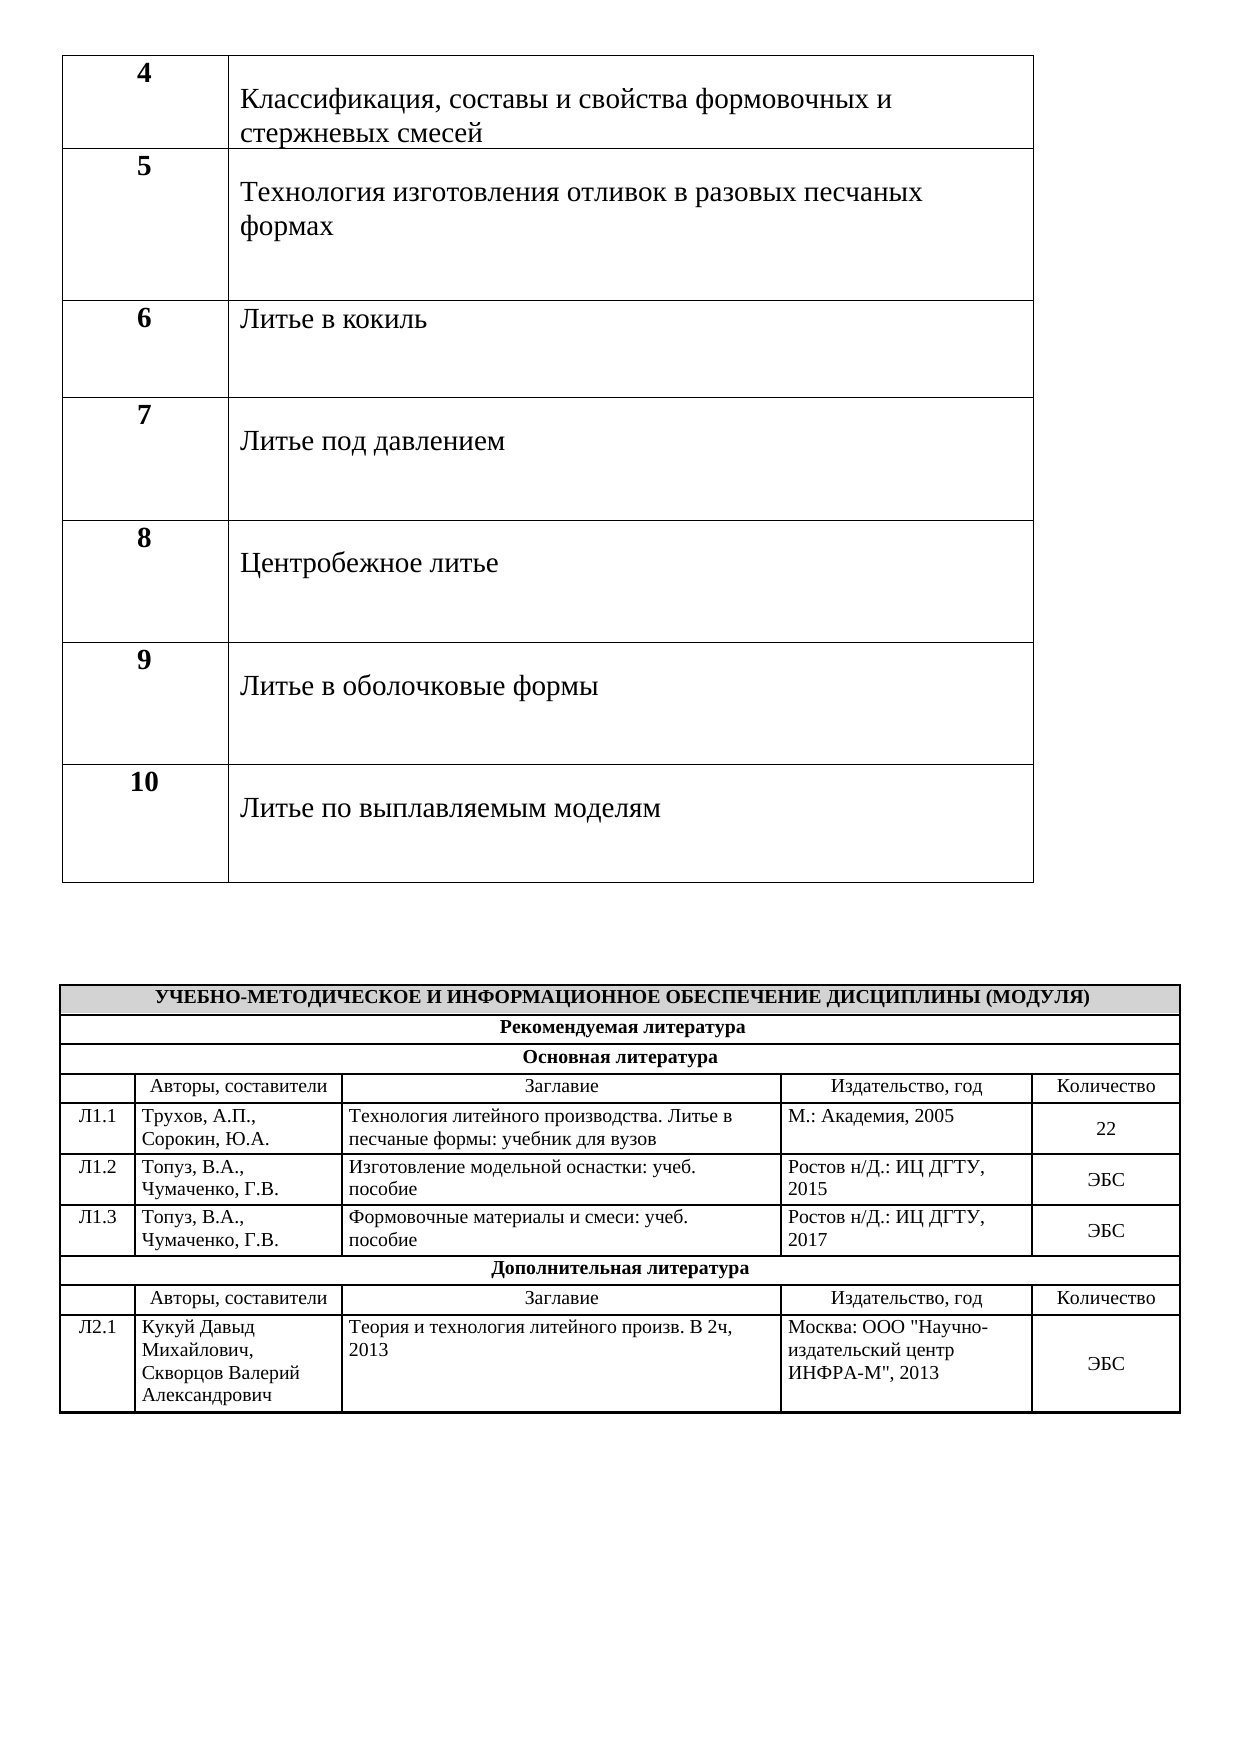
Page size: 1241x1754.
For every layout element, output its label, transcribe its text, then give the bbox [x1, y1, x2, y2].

table_cell Изготовление модельной оснастки: учеб. пособие [343, 1155, 780, 1204]
table_cell Заглавие [343, 1075, 780, 1102]
table_cell Технология литейного производства. Литье в песчаные формы: учебник для вузов [343, 1104, 780, 1153]
table_cell ЭБС [1033, 1206, 1179, 1255]
table_cell Рекомендуемая литература [61, 1016, 1179, 1043]
table_cell ЭБС [1033, 1316, 1179, 1411]
table_cell [61, 1075, 134, 1102]
table_cell ЭБС [1033, 1155, 1179, 1204]
table_cell Технология изготовления отливок в разовых песчаных формах [229, 149, 1033, 300]
table_cell Количество [1033, 1075, 1179, 1102]
table_cell 8 [63, 521, 228, 642]
table_cell Классификация, составы и свойства формовочных и стержневых смесей [229, 56, 1033, 148]
table_header УЧЕБНО-МЕТОДИЧЕСКОЕ И ИНФОРМАЦИОННОЕ ОБЕСПЕЧЕНИЕ ДИСЦИПЛИНЫ (МОДУЛЯ) [61, 986, 1179, 1013]
table_cell Формовочные материалы и смеси: учеб. пособие [343, 1206, 780, 1255]
table_cell Издательство, год [782, 1286, 1031, 1314]
table_cell Заглавие [343, 1286, 780, 1314]
table_cell 7 [63, 398, 228, 519]
table_cell Л2.1 [61, 1316, 134, 1411]
table_cell 10 [63, 765, 228, 882]
table_cell Издательство, год [782, 1075, 1031, 1102]
table_cell Л1.1 [61, 1104, 134, 1153]
table_cell Кукуй Давыд Михайлович, Скворцов Валерий Александрович [136, 1316, 341, 1411]
table_cell М.: Академия, 2005 [782, 1104, 1031, 1153]
table_cell 6 [63, 301, 228, 397]
table_cell Литье в оболочковые формы [229, 643, 1033, 764]
table_cell Трухов, А.П., Сорокин, Ю.А. [136, 1104, 341, 1153]
table_cell Литье под давлением [229, 398, 1033, 519]
table_cell 4 [63, 56, 228, 148]
table_cell Ростов н/Д.: ИЦ ДГТУ, 2017 [782, 1206, 1031, 1255]
table_cell Центробежное литье [229, 521, 1033, 642]
table_cell Основная литература [61, 1045, 1179, 1073]
table_cell Топуз, В.А., Чумаченко, Г.В. [136, 1206, 341, 1255]
table_cell Теория и технология литейного произв. В 2ч, 2013 [343, 1316, 780, 1411]
table_cell Авторы, составители [136, 1286, 341, 1314]
table_cell [61, 1286, 134, 1314]
table_cell 5 [63, 149, 228, 300]
table_cell Литье в кокиль [229, 301, 1033, 397]
table_cell Топуз, В.А., Чумаченко, Г.В. [136, 1155, 341, 1204]
table_cell Ростов н/Д.: ИЦ ДГТУ, 2015 [782, 1155, 1031, 1204]
table_cell 22 [1033, 1104, 1179, 1153]
table_cell Л1.2 [61, 1155, 134, 1204]
table_cell Л1.3 [61, 1206, 134, 1255]
table_cell 9 [63, 643, 228, 764]
table_cell Литье по выплавляемым моделям [229, 765, 1033, 882]
table_cell Дополнительная литература [61, 1257, 1179, 1284]
table_cell Авторы, составители [136, 1075, 341, 1102]
table_cell Количество [1033, 1286, 1179, 1314]
table_cell Москва: ООО "Научно- издательский центр ИНФРА-М", 2013 [782, 1316, 1031, 1411]
